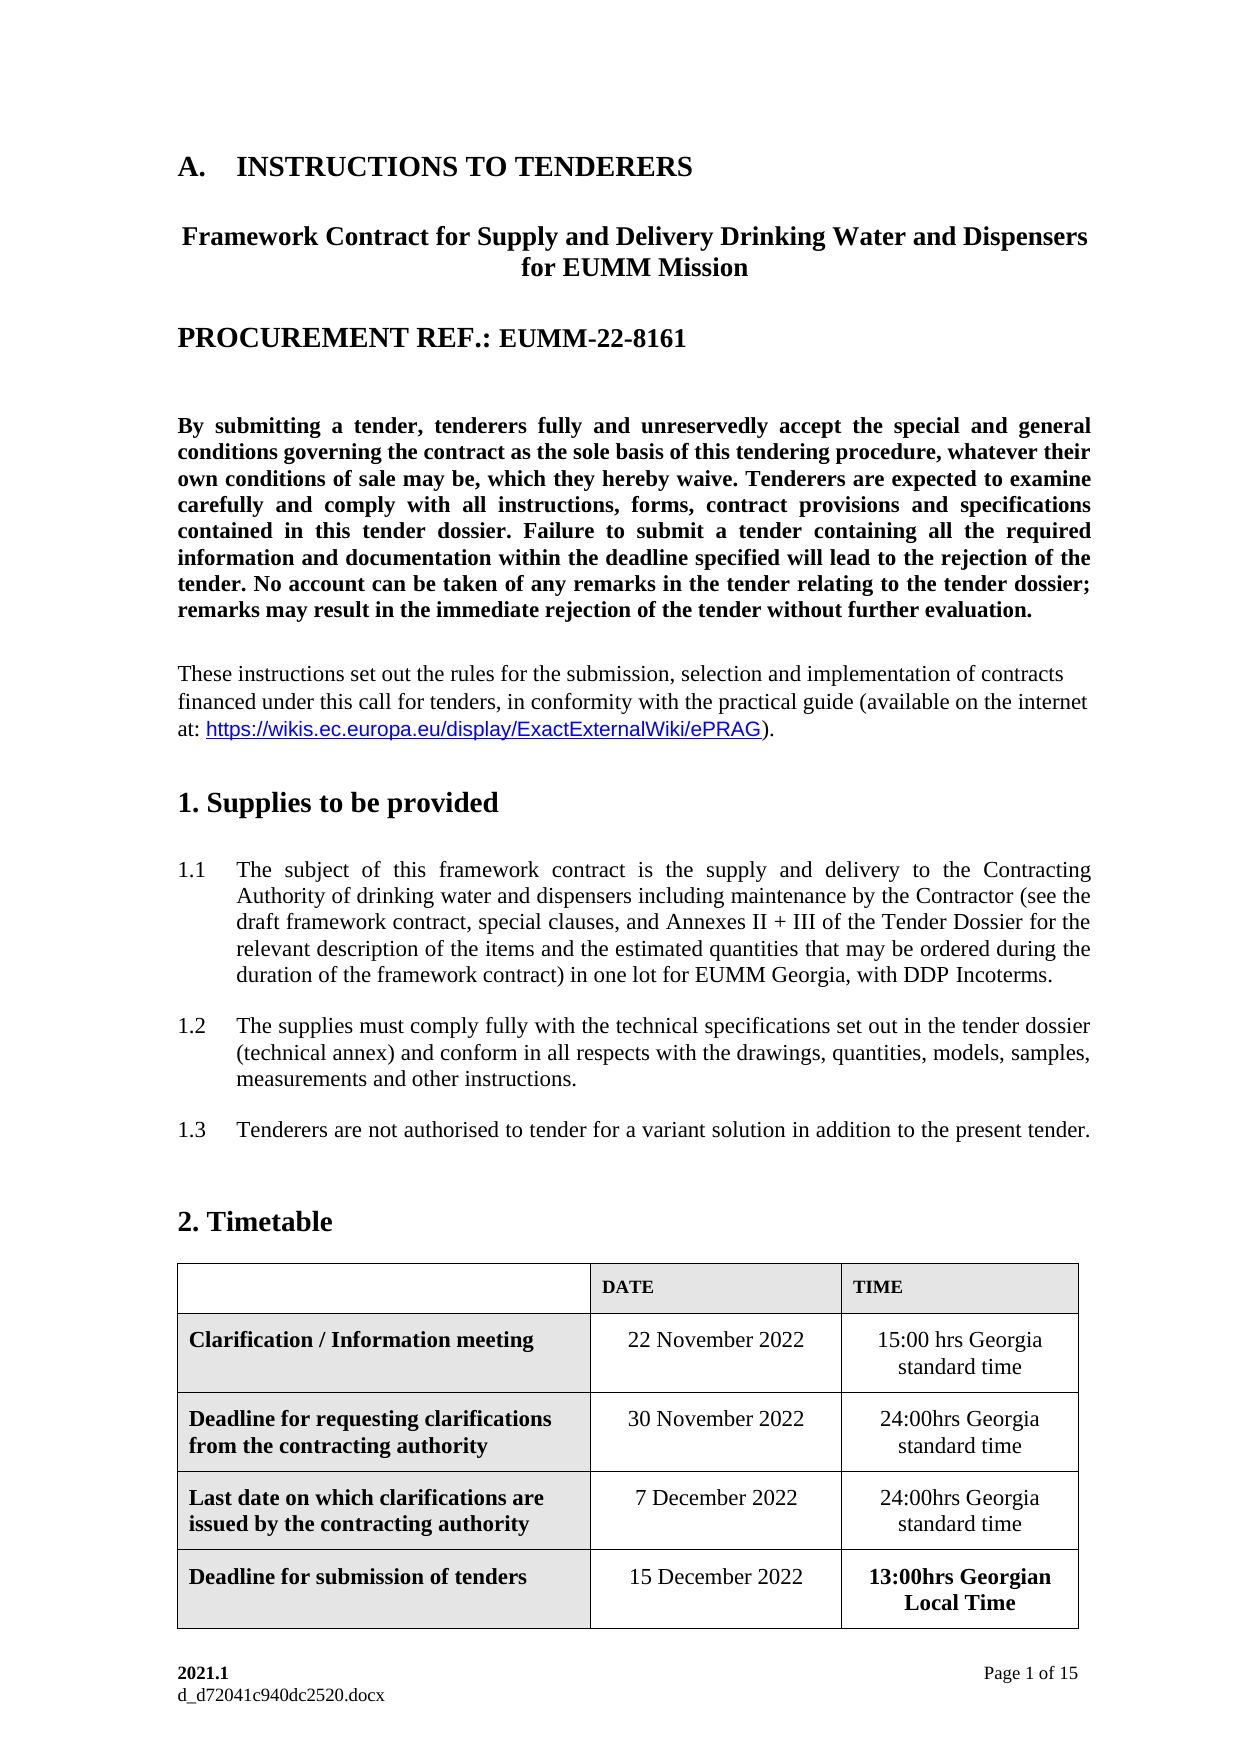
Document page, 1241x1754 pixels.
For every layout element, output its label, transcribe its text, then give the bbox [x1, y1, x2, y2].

subtitle 1. Supplies to be provided [177, 785, 1092, 818]
table_cell 24:00hrs Georgia standard time [842, 1472, 1078, 1549]
text These instructions set out the rules for the submission, selection and implementation of contracts financed under this call for tenders, in conformity with the practical guide (available on the internet at: https://wikis.ec.europa.eu/display/ExactExternalWiki/ePRAG). [177, 660, 1092, 742]
subtitle 1.2 The supplies must comply fully with the technical specifications set out in the tender dossier (technical annex) and conform in all respects with the drawings, quantities, models, samples, measurements and other instructions. [177, 1012, 1092, 1092]
subtitle 1.3 Tenderers are not authorised to tender for a variant solution in addition to the present tender. [177, 1117, 1092, 1167]
table_cell Deadline for submission of tenders [178, 1550, 590, 1628]
table_cell 22 November 2022 [591, 1314, 841, 1392]
subtitle A. INSTRUCTIONS TO TENDERERS [177, 149, 1092, 182]
table_header TIME [842, 1264, 1078, 1313]
table_cell Last date on which clarifications are issued by the contracting authority [178, 1472, 590, 1549]
subtitle 2. Timetable [177, 1204, 1092, 1238]
table_cell 13:00hrs Georgian Local Time [842, 1550, 1078, 1628]
table_cell Deadline for requesting clarifications from the contracting authority [178, 1393, 590, 1471]
table_cell 15:00 hrs Georgia standard time [842, 1314, 1078, 1392]
table_cell 15 December 2022 [591, 1550, 841, 1628]
table_cell 7 December 2022 [591, 1472, 841, 1549]
table_header [178, 1264, 590, 1313]
table_cell 24:00hrs Georgia standard time [842, 1393, 1078, 1471]
subtitle Framework Contract for Supply and Delivery Drinking Water and Dispensers for EUMM Mission [177, 220, 1092, 282]
subtitle By submitting a tender, tenderers fully and unreservedly accept the special and general conditions governing the contract as the sole basis of this tendering procedure, whatever their own conditions of sale may be, which they hereby waive. Tenderers are expected to examine carefully and comply with all instructions, forms, contract provisions and specifications contained in this tender dossier. Failure to submit a tender containing all the required information and documentation within the deadline specified will lead to the rejection of the tender. No account can be taken of any remarks in the tender relating to the tender dossier; remarks may result in the immediate rejection of the tender without further evaluation. [177, 412, 1092, 623]
table_cell Clarification / Information meeting [178, 1314, 590, 1392]
table_header DATE [591, 1264, 841, 1313]
subtitle 1.1 The subject of this framework contract is the supply and delivery to the Contracting Authority of drinking water and dispensers including maintenance by the Contractor (see the draft framework contract, special clauses, and Annexes II + III of the Tender Dossier for the relevant description of the items and the estimated quantities that may be ordered during the duration of the framework contract) in one lot for EUMM Georgia, with DDP Incoterms. [177, 856, 1092, 987]
subtitle PROCUREMENT REF.: EUMM-22-8161 [177, 320, 1092, 387]
table_cell 30 November 2022 [591, 1393, 841, 1471]
